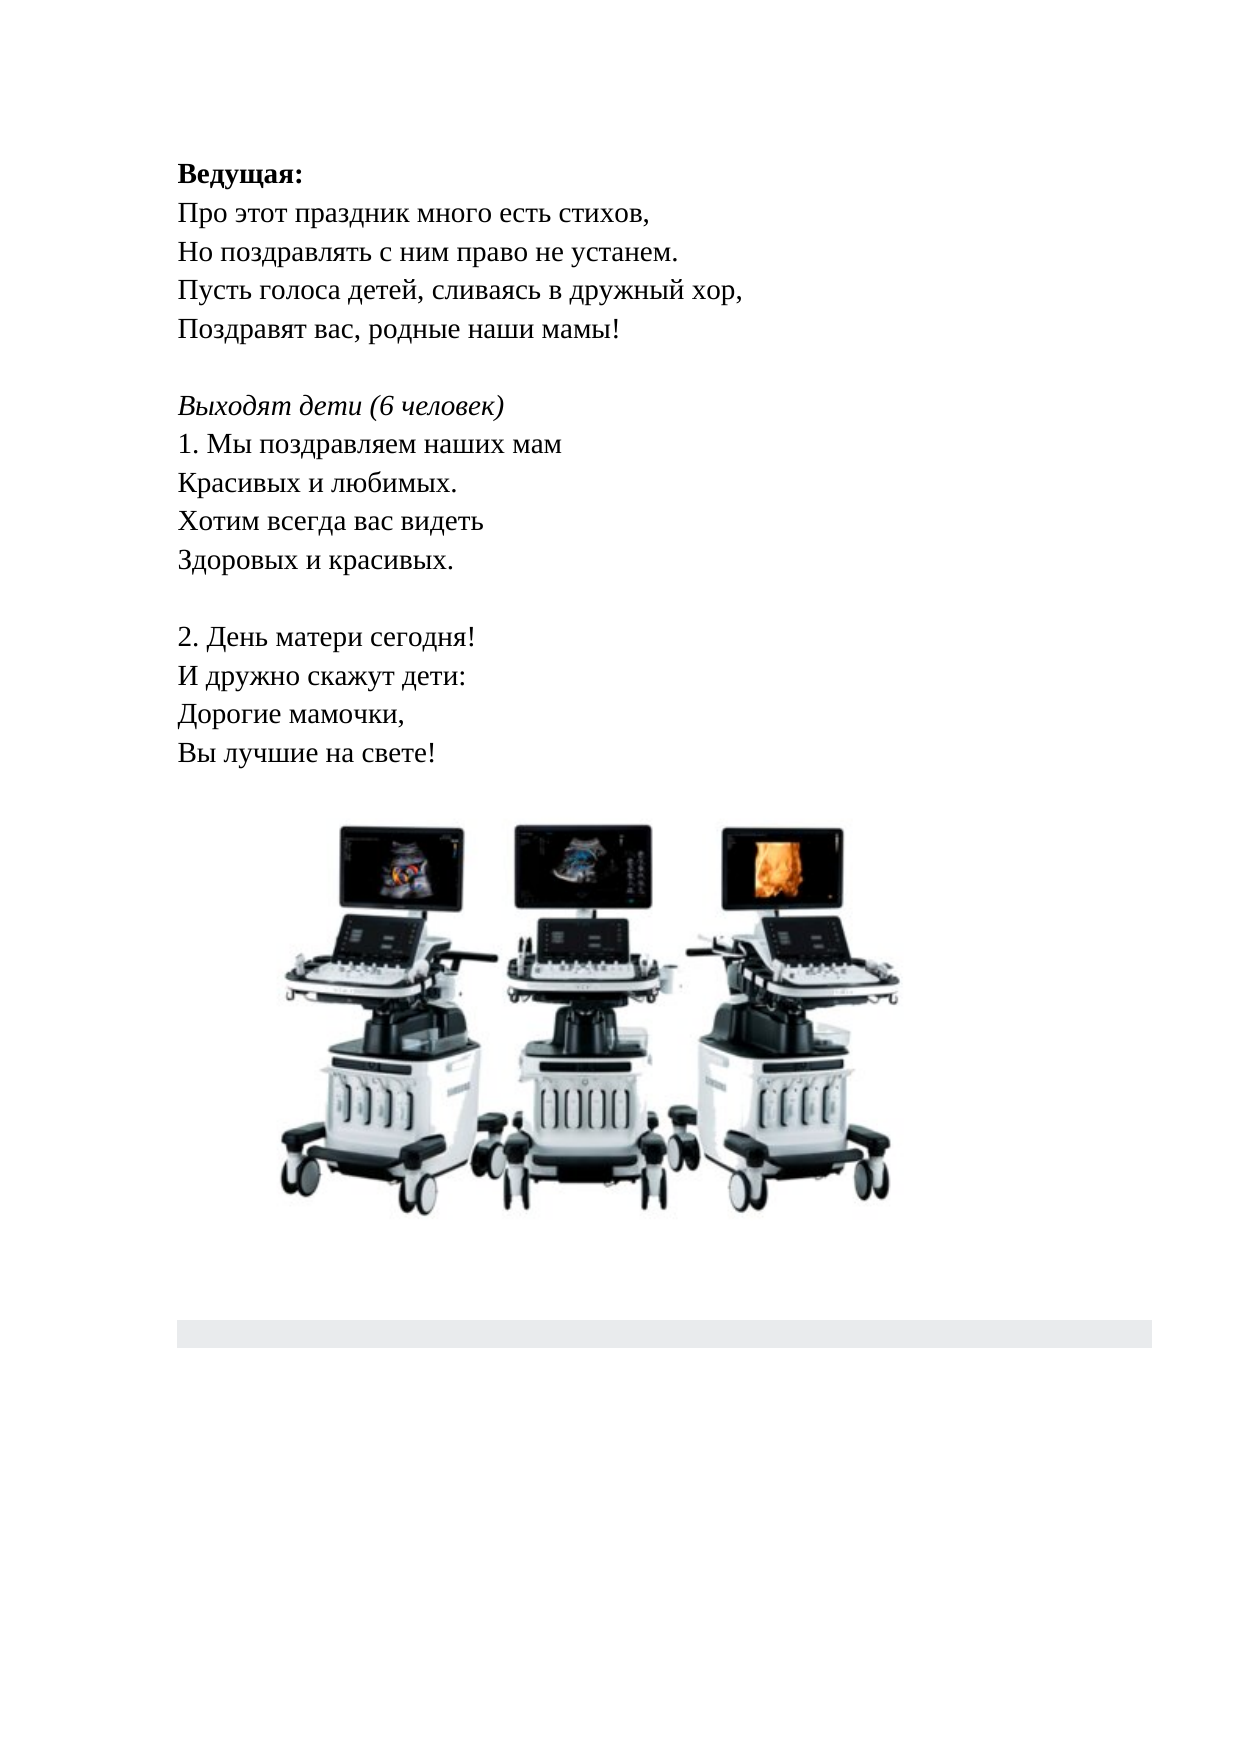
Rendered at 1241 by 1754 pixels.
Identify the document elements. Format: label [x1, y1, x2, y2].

picture [177, 794, 1010, 1263]
text [177, 118, 1152, 768]
